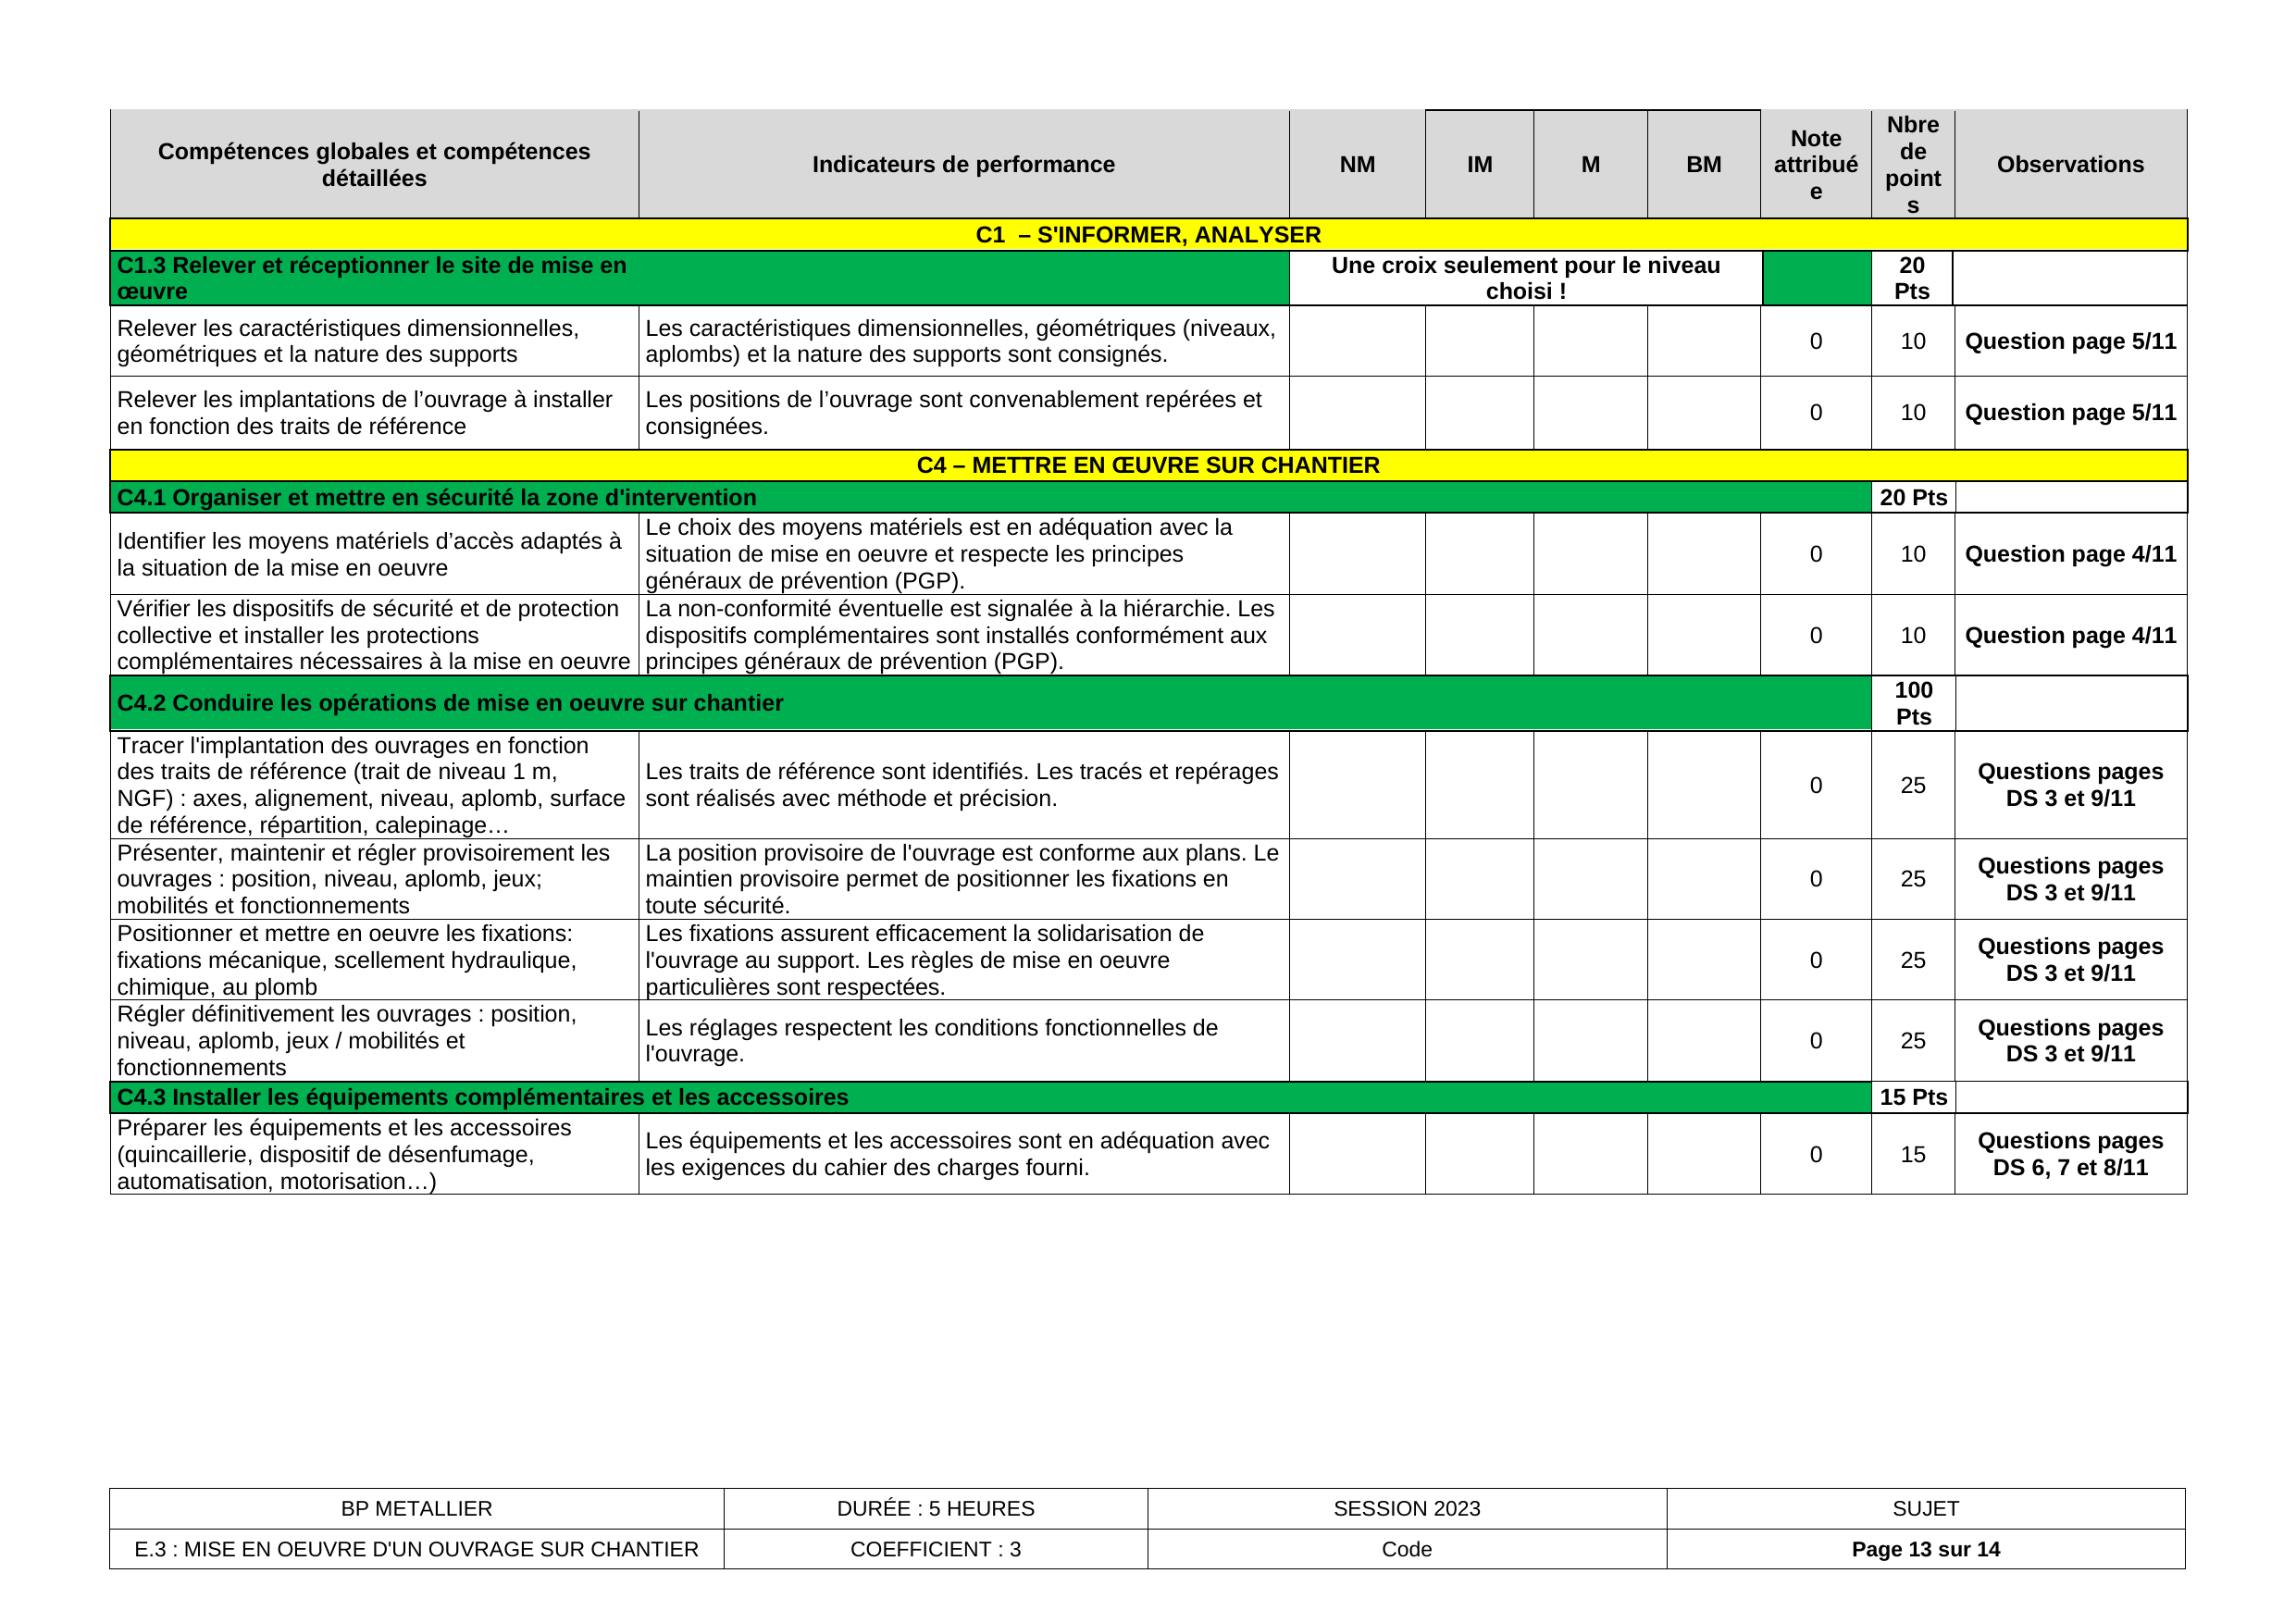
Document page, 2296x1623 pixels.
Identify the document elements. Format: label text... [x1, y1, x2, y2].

table_cell [639, 252, 1289, 304]
table_cell [1648, 514, 1760, 594]
table_cell [1648, 1000, 1760, 1080]
table_cell Les équipements et les accessoires sont en adéquation avec les exigences du cahier des charges fourni. [639, 1114, 1289, 1194]
table_cell Question page 4/11 [1955, 595, 2187, 675]
table_cell [1956, 1082, 2187, 1112]
table_cell 10 [1872, 514, 1955, 594]
table_cell IM [1426, 111, 1533, 217]
table_cell 25 [1872, 732, 1955, 838]
table_cell Questions pages DS 6, 7 et 8/11 [1955, 1114, 2187, 1194]
table_cell [1290, 514, 1425, 594]
table_cell Questions pages DS 3 et 9/11 [1955, 920, 2187, 999]
table_cell Les positions de l’ouvrage sont convenablement repérées et consignées. [639, 377, 1289, 448]
table_cell Identifier les moyens matériels d’accès adaptés à la situation de la mise en oeuvre [111, 514, 639, 594]
table_cell [1426, 595, 1533, 675]
table_cell M [1534, 111, 1647, 217]
table_cell [1290, 1000, 1425, 1080]
table_cell Compétences globales et compétences détaillées [111, 109, 639, 217]
table_cell Nbre de points [1872, 109, 1955, 217]
table_cell [1954, 252, 2187, 304]
table_cell [1534, 732, 1647, 838]
table_cell Le choix des moyens matériels est en adéquation avec la situation de mise en oeuvre et respecte les principes généraux de prévention (PGP). [639, 514, 1289, 594]
table_cell 10 [1872, 595, 1955, 675]
table_cell C4.3 Installer les équipements complémentaires et les accessoires [111, 1083, 1871, 1112]
table_cell Relever les caractéristiques dimensionnelles, géométriques et la nature des supports [111, 306, 639, 376]
table_cell [1426, 306, 1533, 376]
table_cell 0 [1761, 1000, 1871, 1080]
table_cell 20 Pts [1872, 482, 1955, 512]
table_cell 20 Pts [1872, 252, 1952, 304]
table_cell 0 [1761, 306, 1871, 376]
table_cell [1426, 514, 1533, 594]
table_cell [1534, 595, 1647, 675]
table_cell [1534, 514, 1647, 594]
table_cell La non-conformité éventuelle est signalée à la hiérarchie. Les dispositifs complémentaires sont installés conformément aux principes généraux de prévention (PGP). [639, 595, 1289, 675]
table_cell [1426, 1000, 1533, 1080]
table_cell Note attribuée [1761, 109, 1872, 217]
table_cell [1648, 1114, 1760, 1194]
table_cell 0 [1761, 920, 1871, 999]
table_cell 100 Pts [1872, 676, 1955, 729]
table_cell Questions pages DS 3 et 9/11 [1955, 732, 2187, 838]
table_cell Les caractéristiques dimensionnelles, géométriques (niveaux, aplombs) et la nature des supports sont consignés. [639, 306, 1289, 376]
table_cell [1648, 306, 1760, 376]
table_cell 0 [1761, 377, 1871, 448]
table_cell Indicateurs de performance [639, 109, 1290, 217]
table_cell C1.3 Relever et réceptionner le site de mise en œuvre [111, 252, 639, 304]
table_cell [1426, 920, 1533, 999]
table_cell Positionner et mettre en oeuvre les fixations: fixations mécanique, scellement hydraulique, chimique, au plomb [111, 920, 639, 999]
table_cell Les réglages respectent les conditions fonctionnelles de l'ouvrage. [639, 1000, 1289, 1080]
table_cell Les traits de référence sont identifiés. Les tracés et repérages sont réalisés avec méthode et précision. [639, 732, 1289, 838]
table_cell Questions pages DS 3 et 9/11 [1955, 1000, 2187, 1080]
table_cell 10 [1872, 377, 1955, 448]
table_cell [1534, 920, 1647, 999]
table_cell C4 – METTRE EN ŒUVRE SUR CHANTIER [111, 451, 2187, 480]
table_cell [1648, 377, 1760, 448]
table_cell 0 [1761, 839, 1871, 919]
table_cell [1290, 732, 1425, 838]
table_cell Tracer l'implantation des ouvrages en fonction des traits de référence (trait de niveau 1 m, NGF) : axes, alignement, niveau, aplomb, surface de référence, répartition, calepinage… [111, 732, 639, 838]
table_cell 0 [1761, 732, 1871, 838]
table_cell Les fixations assurent efficacement la solidarisation de l'ouvrage au support. Les règles de mise en oeuvre particulières sont respectées. [639, 920, 1289, 999]
table_cell C1 – S'INFORMER, ANALYSER [111, 219, 2187, 249]
table_cell 25 [1872, 839, 1955, 919]
table_cell Question page 4/11 [1955, 514, 2187, 594]
table_cell Relever les implantations de l’ouvrage à installer en fonction des traits de référence [111, 377, 639, 448]
table_cell [1290, 377, 1425, 448]
table_cell NM [1290, 109, 1425, 217]
table_cell [1648, 839, 1760, 919]
table_cell [1426, 732, 1533, 838]
table_cell [1534, 377, 1647, 448]
table_cell Question page 5/11 [1955, 377, 2187, 448]
table_cell [1290, 1114, 1425, 1194]
table_cell [1534, 1000, 1647, 1080]
table_cell C4.2 Conduire les opérations de mise en oeuvre sur chantier [111, 676, 1871, 729]
table_cell Questions pages DS 3 et 9/11 [1955, 839, 2187, 919]
table_cell La position provisoire de l'ouvrage est conforme aux plans. Le maintien provisoire permet de positionner les fixations en toute sécurité. [639, 839, 1289, 919]
table_cell [1534, 1114, 1647, 1194]
table_cell Vérifier les dispositifs de sécurité et de protection collective et installer les protections complémentaires nécessaires à la mise en oeuvre [111, 595, 639, 675]
table_cell [1290, 839, 1425, 919]
table_cell Question page 5/11 [1955, 306, 2187, 376]
table_cell [1648, 732, 1760, 838]
table_cell Présenter, maintenir et régler provisoirement les ouvrages : position, niveau, aplomb, jeux; mobilités et fonctionnements [111, 839, 639, 919]
table_cell Régler définitivement les ouvrages : position, niveau, aplomb, jeux / mobilités et fonctionnements [111, 1000, 639, 1080]
table_cell [1534, 306, 1647, 376]
table_cell [1956, 482, 2187, 512]
table_cell [1534, 839, 1647, 919]
table_cell 15 [1872, 1114, 1955, 1194]
table_cell [1290, 920, 1425, 999]
table_cell [1290, 306, 1425, 376]
table_cell [1426, 377, 1533, 448]
table_cell Préparer les équipements et les accessoires (quincaillerie, dispositif de désenfumage, automatisation, motorisation…) [111, 1114, 639, 1194]
table_cell 15 Pts [1872, 1082, 1955, 1112]
table_cell C4.1 Organiser et mettre en sécurité la zone d'intervention [111, 482, 1871, 512]
table_cell 10 [1872, 306, 1955, 376]
table_cell [1290, 595, 1425, 675]
table_cell 0 [1761, 514, 1871, 594]
table_cell [1648, 595, 1760, 675]
table_cell 0 [1761, 1114, 1871, 1194]
table_cell [1764, 252, 1871, 304]
table_cell 0 [1761, 595, 1871, 675]
table_cell [1956, 676, 2187, 729]
table_cell 25 [1872, 920, 1955, 999]
table_cell [1426, 1114, 1533, 1194]
table_cell Une croix seulement pour le niveau choisi ! [1290, 252, 1762, 304]
table_cell [1426, 839, 1533, 919]
table_cell Observations [1955, 109, 2187, 217]
table_cell 25 [1872, 1000, 1955, 1080]
table_cell BM [1648, 111, 1760, 217]
table_cell [1648, 920, 1760, 999]
